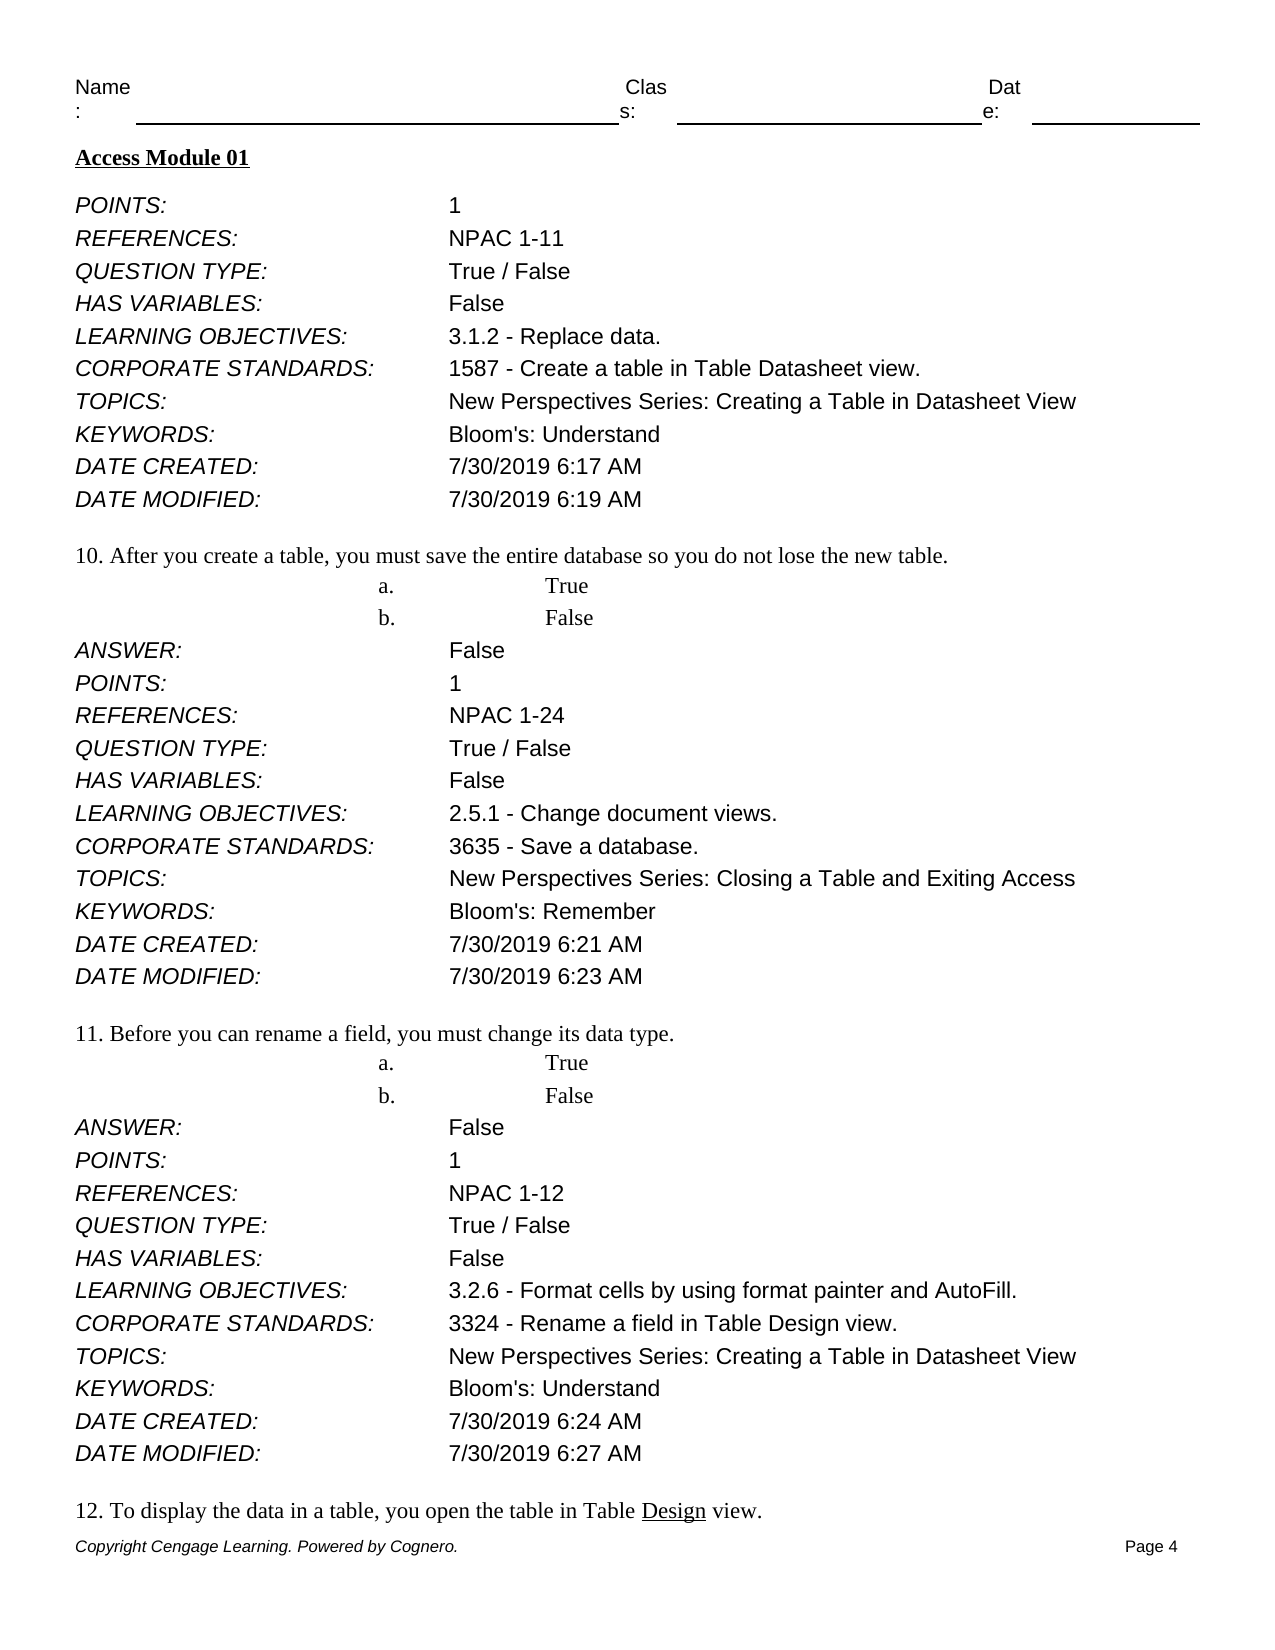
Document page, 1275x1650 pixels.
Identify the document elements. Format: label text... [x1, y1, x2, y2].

table_header 10. After you create a table, you must save the entire database so you do not lose the new table. [75, 543, 1200, 993]
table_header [75, 189, 1200, 515]
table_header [75, 1497, 1200, 1523]
table_header 11. Before you can rename a field, you must change its data type. [75, 1020, 1200, 1470]
